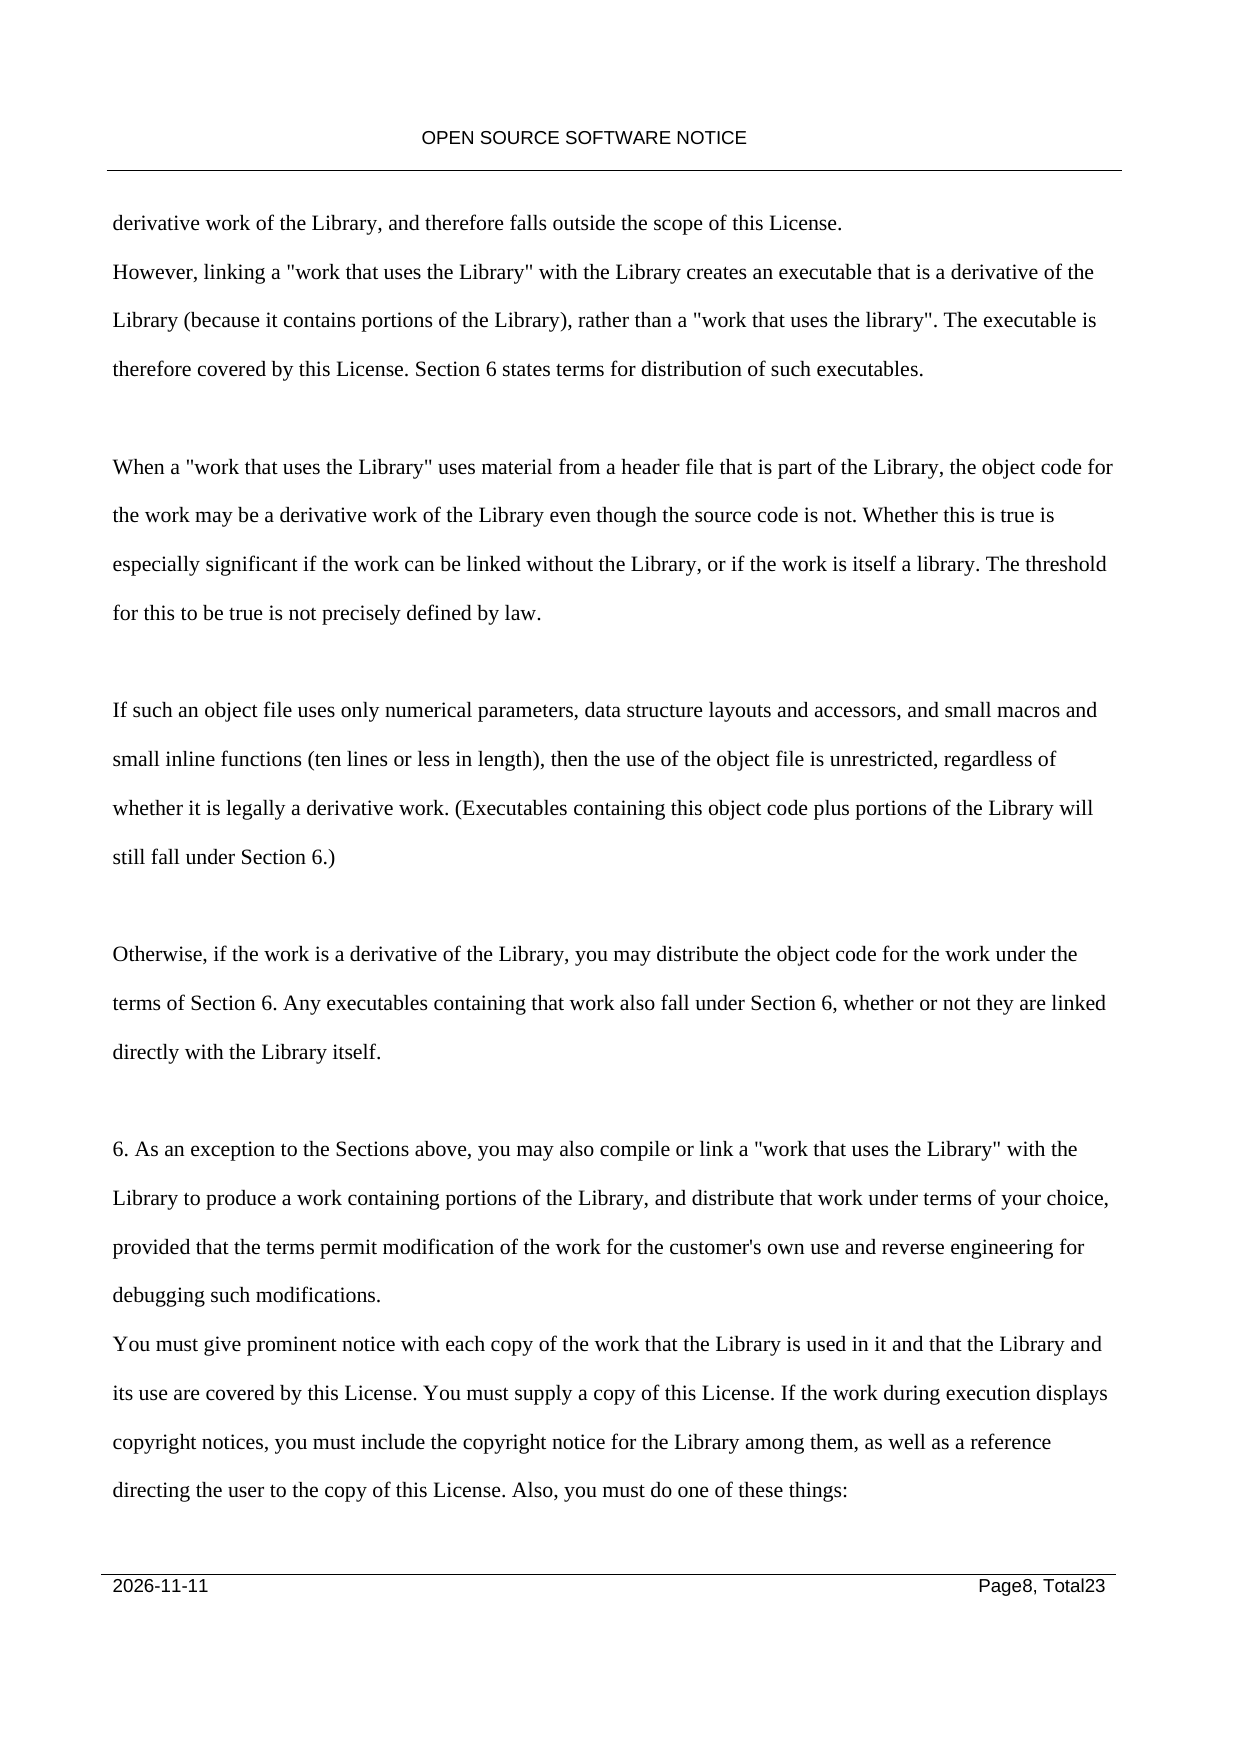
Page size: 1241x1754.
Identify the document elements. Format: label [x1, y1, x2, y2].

text [112, 206, 1128, 1506]
